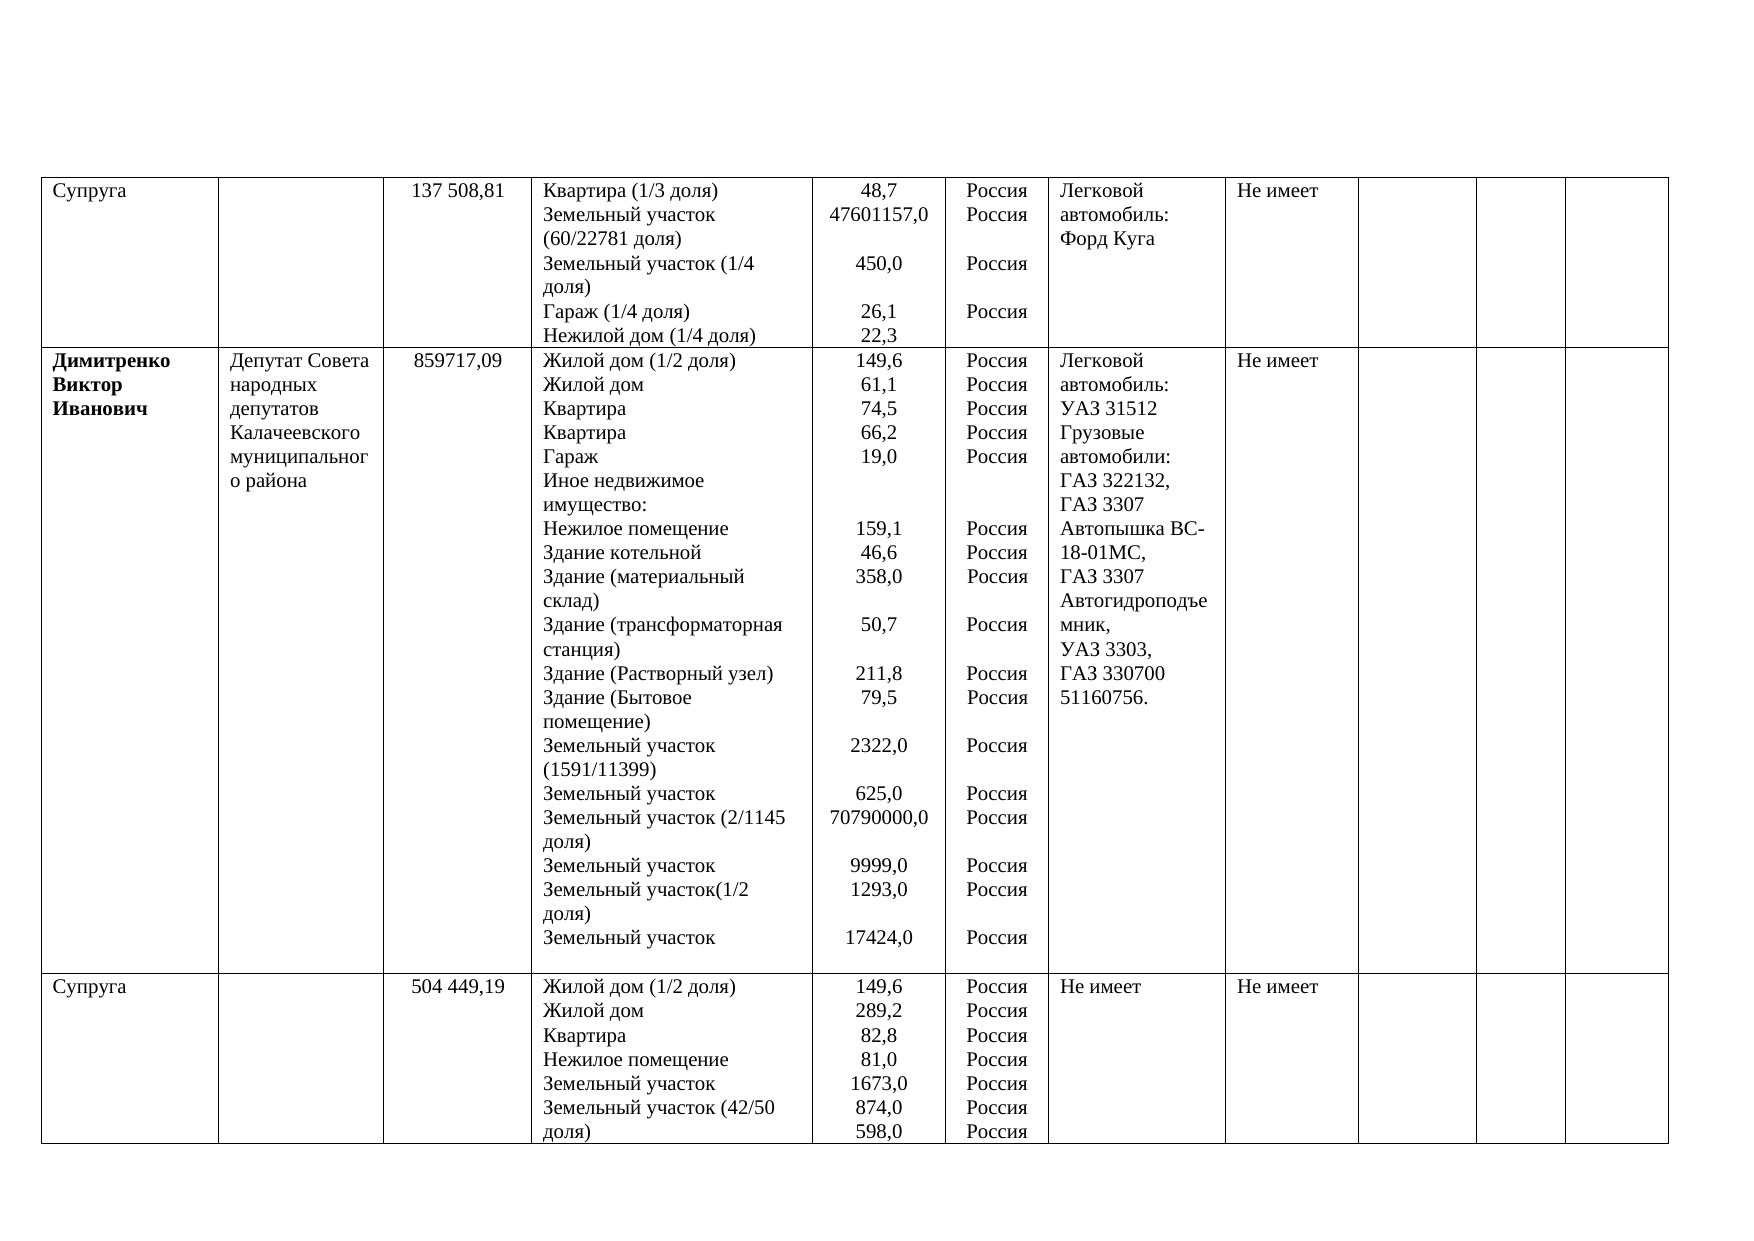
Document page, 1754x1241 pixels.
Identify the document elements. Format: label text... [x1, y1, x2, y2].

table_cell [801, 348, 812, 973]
table_cell [219, 974, 383, 1143]
table_cell Россия Россия Россия Россия [946, 178, 1048, 347]
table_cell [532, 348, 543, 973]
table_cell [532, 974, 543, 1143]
table_cell [1566, 178, 1668, 347]
table_cell [1359, 974, 1476, 1143]
table_cell [1359, 348, 1476, 973]
table_cell [1477, 178, 1565, 347]
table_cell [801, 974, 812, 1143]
table_cell Димитренко Виктор Иванович [42, 348, 218, 973]
table_cell [1477, 974, 1565, 1143]
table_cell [219, 348, 383, 973]
table_cell Легковой автомобиль: Форд Куга [1049, 178, 1225, 347]
table_cell 504 449,19 [384, 974, 531, 1143]
table_cell 137 508,81 [384, 178, 531, 347]
table_cell Россия Россия Россия Россия Россия Россия Россия Россия Россия Россия Россия Россия Россия Россия Россия Россия Россия [946, 348, 1048, 973]
table_cell Супруга [42, 974, 218, 1143]
table_cell Не имеет [1226, 974, 1358, 1143]
table_cell [219, 178, 383, 347]
table_cell [1359, 178, 1476, 347]
table_cell Не имеет [1226, 348, 1358, 973]
table_cell Легковой автомобиль: УАЗ 31512 Грузовые автомобили: ГАЗ 322132, ГАЗ 3307 Автопышка ВС-18-01МС, ГАЗ 3307 Автогидроподъемник, УАЗ 3303, ГАЗ 330700 51160756. [1049, 348, 1225, 973]
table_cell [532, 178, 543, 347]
table_cell Не имеет [1226, 178, 1358, 347]
table_cell Супруга [42, 178, 218, 347]
table_cell Не имеет [1049, 974, 1225, 1143]
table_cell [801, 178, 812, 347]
table_cell [1566, 974, 1668, 1143]
table_cell [1566, 348, 1668, 973]
table_cell [1477, 348, 1565, 973]
table_cell 859717,09 [384, 348, 531, 973]
table_cell 149,6 61,1 74,5 66,2 19,0 159,1 46,6 358,0 50,7 211,8 79,5 2322,0 625,0 70790000,0 9999,0 1293,0 17424,0 [813, 348, 945, 973]
